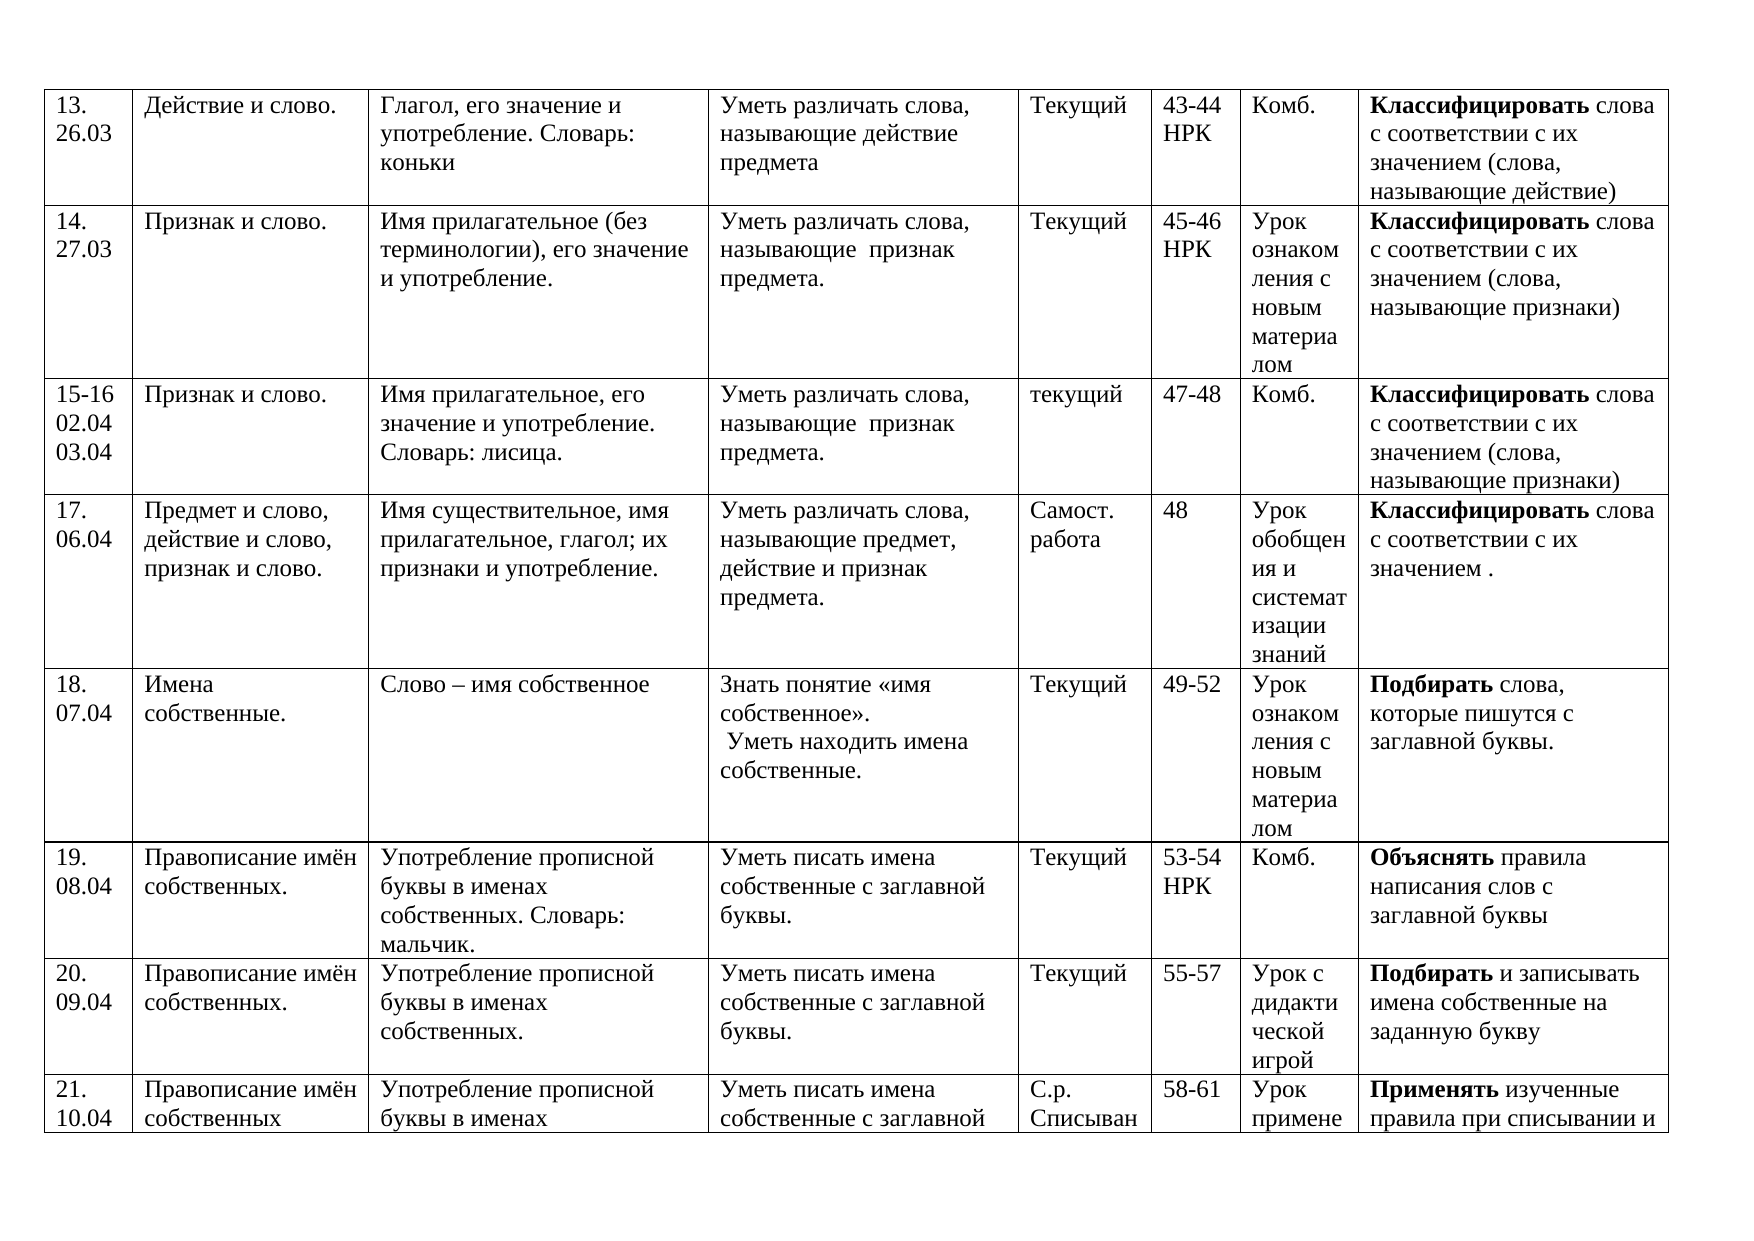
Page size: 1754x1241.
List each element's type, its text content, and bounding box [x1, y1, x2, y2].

table_cell Признак и слово. [133, 206, 368, 378]
table_cell 49-52 [1152, 669, 1240, 841]
table_cell 58-61 [1152, 1075, 1240, 1132]
table_cell Слово – имя собственное [369, 669, 708, 841]
table_cell Текущий [1019, 90, 1151, 205]
table_cell 48 [1152, 495, 1240, 668]
table_cell 15-16 02.04 03.04 [45, 379, 132, 494]
table_cell Классифицировать слова с соответствии с их значением (слова, называющие признаки) [1359, 206, 1668, 378]
table_cell Текущий [1019, 959, 1151, 1073]
table_cell Уметь различать слова, называющие предмет, действие и признак предмета. [709, 495, 1018, 668]
table_cell Урок с дидактической игрой [1241, 959, 1358, 1073]
table_cell Урок ознакомления с новым материалом [1241, 206, 1358, 378]
table_cell Классифицировать слова с соответствии с их значением (слова, называющие признаки) [1359, 379, 1668, 494]
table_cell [369, 1075, 708, 1132]
table_cell Употребление прописной буквы в именах собственных. Словарь: мальчик. [369, 843, 708, 957]
table_cell 45-46 НРК [1152, 206, 1240, 378]
table_cell Уметь писать имена собственные с заглавной буквы. [709, 843, 1018, 957]
table_cell 13. 26.03 [45, 90, 132, 205]
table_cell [1241, 1075, 1358, 1132]
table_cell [133, 1075, 368, 1132]
table_cell Текущий [1019, 843, 1151, 957]
table_cell 18. 07.04 [45, 669, 132, 841]
table_cell Объяснять правила написания слов с заглавной буквы [1359, 843, 1668, 957]
table_cell Текущий [1019, 669, 1151, 841]
table_cell Уметь различать слова, называющие действие предмета [709, 90, 1018, 205]
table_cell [1359, 1075, 1668, 1132]
table_cell Самост. работа [1019, 495, 1151, 668]
table_cell Комб. [1241, 379, 1358, 494]
table_cell Уметь писать имена собственные с заглавной буквы. [709, 959, 1018, 1073]
table_cell Имя прилагательное, его значение и употребление. Словарь: лисица. [369, 379, 708, 494]
table_cell Действие и слово. [133, 90, 368, 205]
table_cell Глагол, его значение и употребление. Словарь: коньки [369, 90, 708, 205]
table_cell Уметь различать слова, называющие признак предмета. [709, 206, 1018, 378]
table_cell 47-48 [1152, 379, 1240, 494]
table_cell 43-44 НРК [1152, 90, 1240, 205]
table_cell Признак и слово. [133, 379, 368, 494]
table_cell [1359, 90, 1668, 205]
table_cell 53-54 НРК [1152, 843, 1240, 957]
table_cell текущий [1019, 379, 1151, 494]
table_cell Урок обобщения и систематизации знаний [1241, 495, 1358, 668]
table_cell Классифицировать слова с соответствии с их значением . [1359, 495, 1668, 668]
table_cell Правописание имён собственных. [133, 843, 368, 957]
table_cell 55-57 [1152, 959, 1240, 1073]
table_cell Употребление прописной буквы в именах собственных. [369, 959, 708, 1073]
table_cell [1019, 1075, 1151, 1132]
table_cell Текущий [1019, 206, 1151, 378]
table_cell Уметь различать слова, называющие признак предмета. [709, 379, 1018, 494]
table_cell Комб. [1241, 90, 1358, 205]
table_cell Знать понятие «имя собственное». Уметь находить имена собственные. [709, 669, 1018, 841]
table_cell 17. 06.04 [45, 495, 132, 668]
table_cell 20. 09.04 [45, 959, 132, 1073]
table_cell Предмет и слово, действие и слово, признак и слово. [133, 495, 368, 668]
table_cell Правописание имён собственных. [133, 959, 368, 1073]
table_cell 21. 10.04 [45, 1075, 132, 1132]
table_cell Урок ознакомления с новым материалом [1241, 669, 1358, 841]
table_cell 14. 27.03 [45, 206, 132, 378]
table_cell 19. 08.04 [45, 843, 132, 957]
table_cell Имя прилагательное (без терминологии), его значение и употребление. [369, 206, 708, 378]
table_cell Имя существительное, имя прилагательное, глагол; их признаки и употребление. [369, 495, 708, 668]
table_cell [709, 1075, 1018, 1132]
table_cell Подбирать слова, которые пишутся с заглавной буквы. [1359, 669, 1668, 841]
table_cell Имена собственные. [133, 669, 368, 841]
table_cell Подбирать и записывать имена собственные на заданную букву [1359, 959, 1668, 1073]
table_cell Комб. [1241, 843, 1358, 957]
